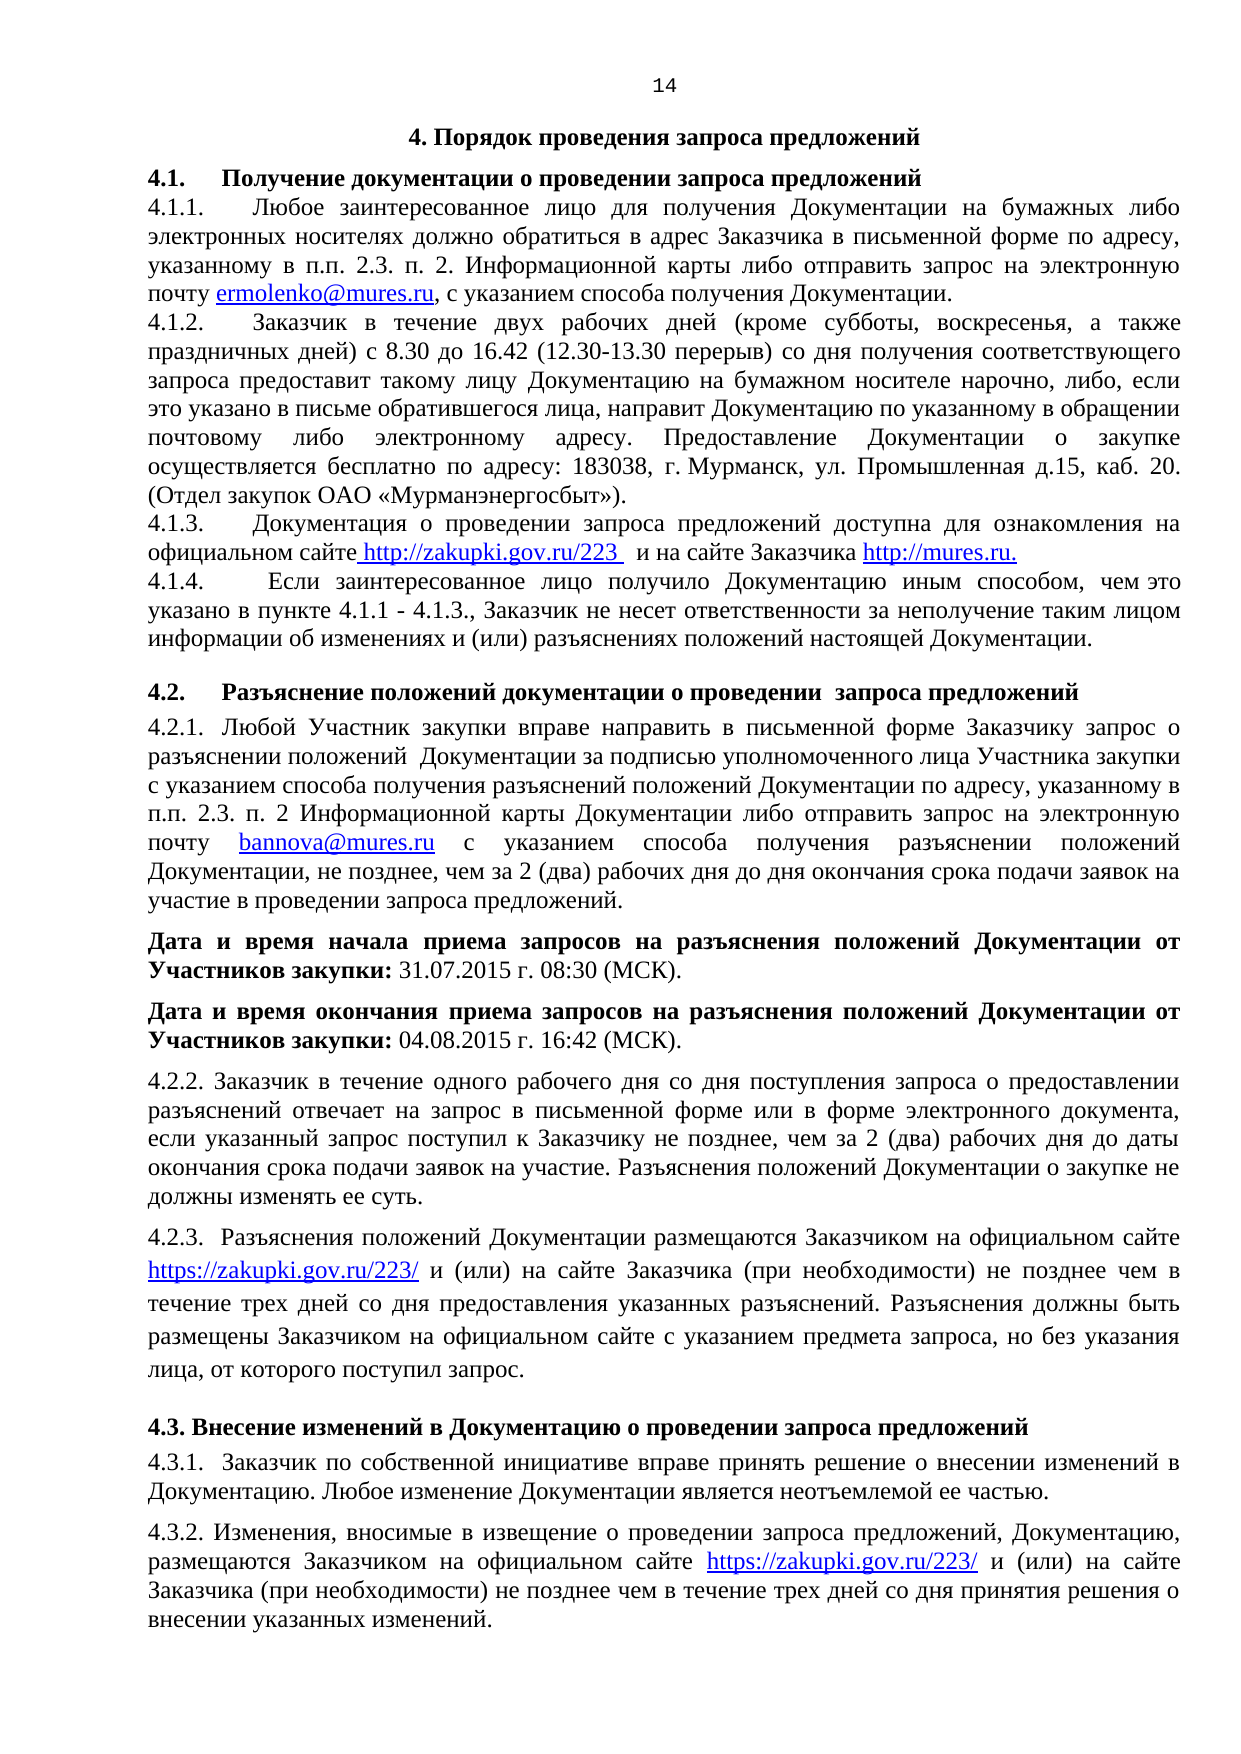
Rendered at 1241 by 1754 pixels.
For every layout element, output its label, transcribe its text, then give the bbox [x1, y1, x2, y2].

list Любое заинтересованное лицо для получения Документации на бумажных либо электронных носителях должно обратиться в адрес Заказчика в письменной форме по адресу, указанному в п.п. 2.3. п. 2. Информационной карты либо отправить запрос на электронную почту ermolenko@mures.ru, с указанием способа получения Документации. [148, 192, 1181, 307]
text Дата и время окончания приема запросов на разъяснения положений Документации от Участников закупки: 04.08.2015 г. 16:42 (МСК). [148, 996, 1181, 1053]
text 4.2.3. Разъяснения положений Документации размещаются Заказчиком на официальном сайте https://zakupki.gov.ru/223/ и (или) на сайте Заказчика (при необходимости) не позднее чем в течение трех дней со дня предоставления указанных разъяснений. Разъяснения должны быть размещены Заказчиком на официальном сайте с указанием предмета запроса, но без указания лица, от которого поступил запрос. [148, 1222, 1181, 1383]
text Дата и время начала приема запросов на разъяснения положений Документации от Участников закупки: 31.07.2015 г. 08:30 (МСК). [148, 926, 1181, 983]
list Если заинтересованное лицо получило Документацию иным способом, чем это указано в пункте 4.1.1 - 4.1.3., Заказчик не несет ответственности за неполучение таким лицом информации об изменениях и (или) разъяснениях положений настоящей Документации. [148, 566, 1181, 652]
text 4. Порядок проведения запроса предложений [148, 122, 1181, 151]
list Заказчик в течение двух рабочих дней (кроме субботы, воскресенья, а также праздничных дней) с 8.30 до 16.42 (12.30-13.30 перерыв) со дня получения соответствующего запроса предоставит такому лицу Документацию на бумажном носителе нарочно, либо, если это указано в письме обратившегося лица, направит Документацию по указанному в обращении почтовому либо электронному адресу. Предоставление Документации о закупке осуществляется бесплатно по адресу: 183038, г. Мурманск, ул. Промышленная д.15, каб. 20. (Отдел закупок ОАО «Мурманэнергосбыт»). [148, 307, 1181, 508]
list Получение документации о проведении запроса предложений [148, 163, 1181, 192]
list Документация о проведении запроса предложений доступна для ознакомления на официальном сайте http://zakupki.gov.ru/223 и на сайте Заказчика http://mures.ru. [148, 508, 1181, 566]
list Разъяснение положений документации о проведении запроса предложений [148, 677, 1181, 706]
text 4.3.2. Изменения, вносимые в извещение о проведении запроса предложений, Документацию, размещаются Заказчиком на официальном сайте https://zakupki.gov.ru/223/ и (или) на сайте Заказчика (при необходимости) не позднее чем в течение трех дней со дня принятия решения о внесении указанных изменений. [148, 1517, 1181, 1632]
text 4.3. Внесение изменений в Документацию о проведении запроса предложений [148, 1412, 1181, 1441]
text 4.2.1. Любой Участник закупки вправе направить в письменной форме Заказчику запрос о разъяснении положений Документации за подписью уполномоченного лица Участника закупки с указанием способа получения разъяснений положений Документации по адресу, указанному в п.п. 2.3. п. 2 Информационной карты Документации либо отправить запрос на электронную почту bannova@mures.ru с указанием способа получения разъяснении положений Документации, не позднее, чем за 2 (два) рабочих дня до дня окончания срока подачи заявок на участие в проведении запроса предложений. [148, 712, 1181, 913]
text 4.2.2. Заказчик в течение одного рабочего дня со дня поступления запроса о предоставлении разъяснений отвечает на запрос в письменной форме или в форме электронного документа, если указанный запрос поступил к Заказчику не позднее, чем за 2 (два) рабочих дня до даты окончания срока подачи заявок на участие. Разъяснения положений Документации о закупке не должны изменять ее суть. [148, 1066, 1181, 1210]
list Заказчик по собственной инициативе вправе принять решение о внесении изменений в Документацию. Любое изменение Документации является неотъемлемой ее частью. [148, 1447, 1181, 1505]
